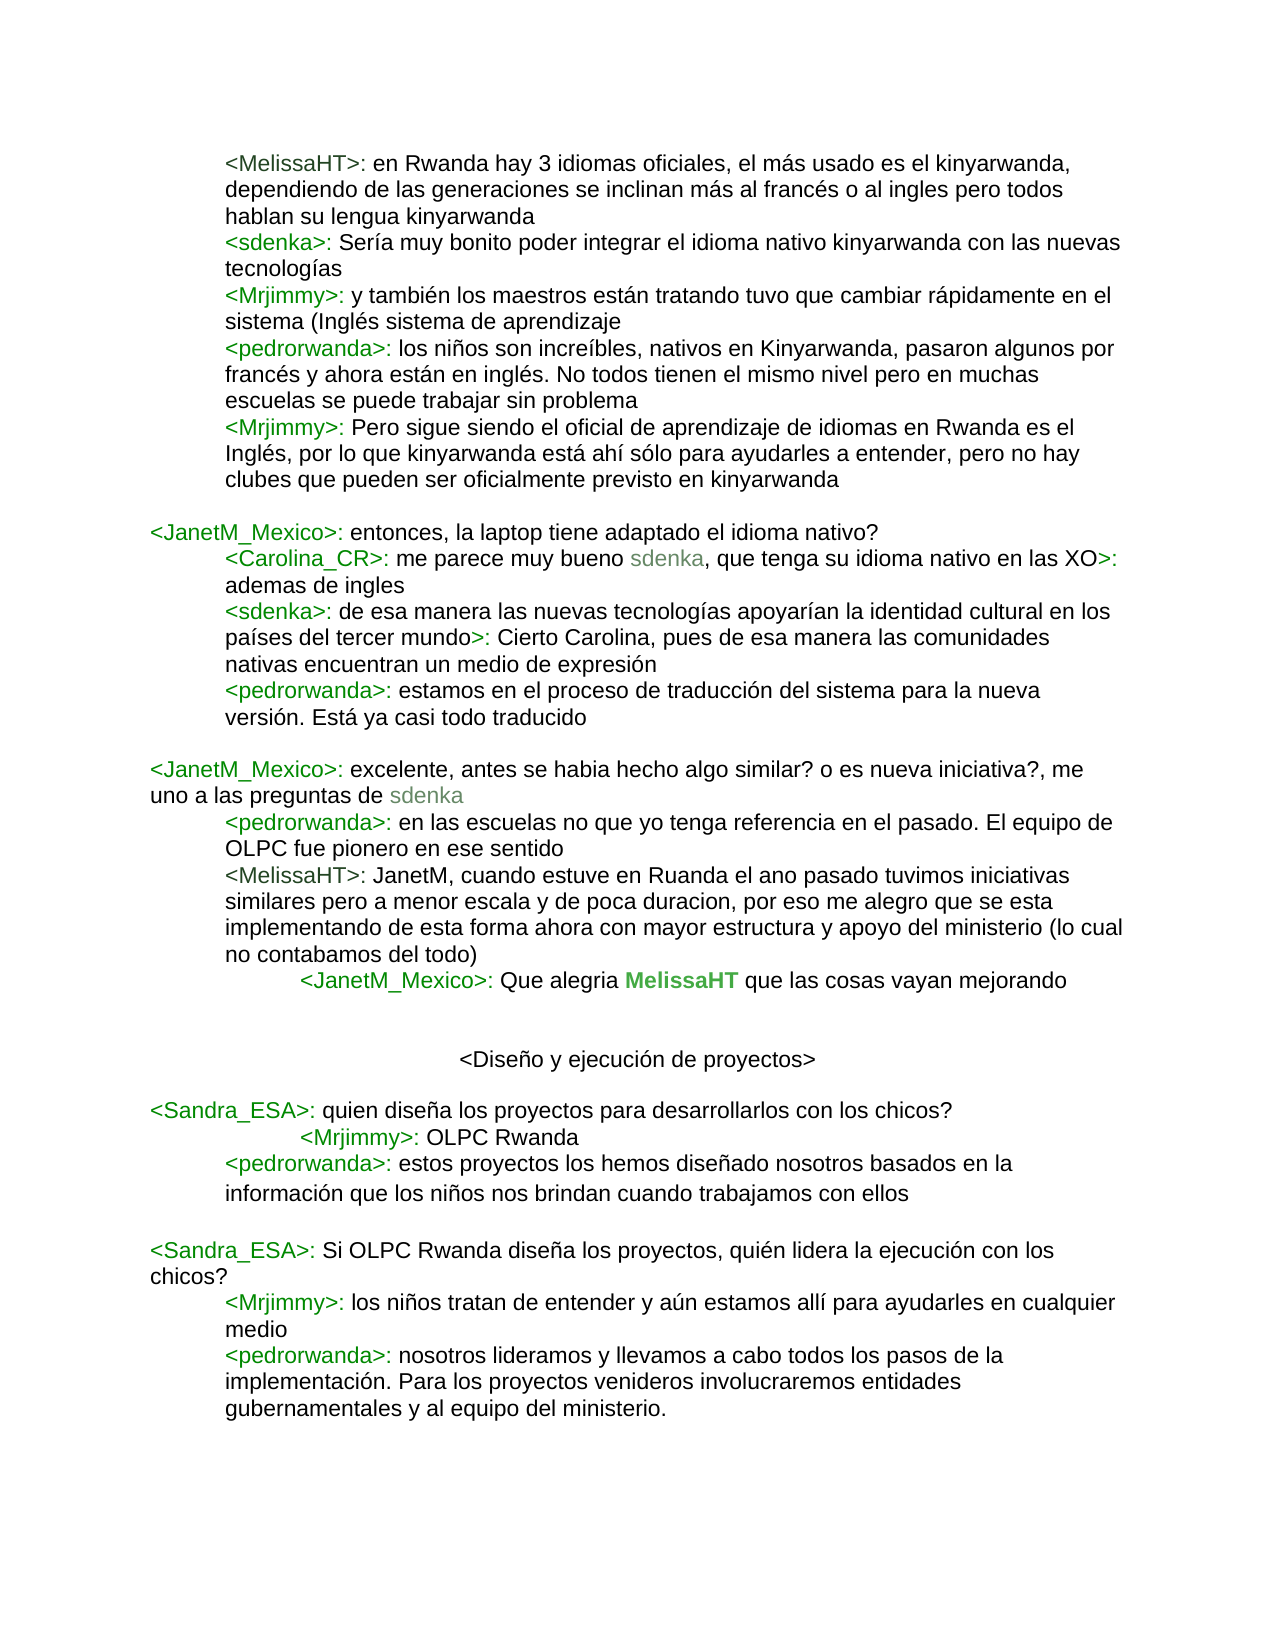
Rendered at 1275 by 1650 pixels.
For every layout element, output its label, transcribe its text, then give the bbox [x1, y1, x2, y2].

text <pedrorwanda>: estos proyectos los hemos diseñado nosotros basados en la información que los niños nos brindan cuando trabajamos con ellos [225, 1150, 1125, 1206]
text <Mrjimmy>: Pero sigue siendo el oficial de aprendizaje de idiomas en Rwanda es el Inglés, por lo que kinyarwanda está ahí sólo para ayudarles a entender, pero no hay clubes que pueden ser oficialmente previsto en kinyarwanda [225, 413, 1125, 493]
text <JanetM_Mexico>: excelente, antes se habia hecho algo similar? o es nueva iniciativa?, me uno a las preguntas de sdenka [150, 756, 1125, 809]
text <pedrorwanda>: los niños son increíbles, nativos en Kinyarwanda, pasaron algunos por francés y ahora están en inglés. No todos tienen el mismo nivel pero en muchas escuelas se puede trabajar sin problema [225, 334, 1125, 413]
text <Carolina_CR>: me parece muy bueno sdenka, que tenga su idioma nativo en las XO>: ademas de ingles [225, 545, 1125, 598]
text <Sandra_ESA>: Si OLPC Rwanda diseña los proyectos, quién lidera la ejecución con los chicos? [150, 1237, 1125, 1289]
text <Mrjimmy>: y también los maestros están tratando tuvo que cambiar rápidamente en el sistema (Inglés sistema de aprendizaje [225, 282, 1125, 334]
text <pedrorwanda>: estamos en el proceso de traducción del sistema para la nueva versión. Está ya casi todo traducido [225, 677, 1125, 730]
text <pedrorwanda>: en las escuelas no que yo tenga referencia en el pasado. El equipo de OLPC fue pionero en ese sentido [225, 809, 1125, 862]
text <MelissaHT>: JanetM, cuando estuve en Ruanda el ano pasado tuvimos iniciativas similares pero a menor escala y de poca duracion, por eso me alegro que se esta implementando de esta forma ahora con mayor estructura y apoyo del ministerio (lo cual no contabamos del todo) [225, 862, 1125, 967]
text <Sandra_ESA>: quien diseña los proyectos para desarrollarlos con los chicos? [150, 1097, 1125, 1123]
text <Mrjimmy>: los niños tratan de entender y aún estamos allí para ayudarles en cualquier medio [225, 1289, 1125, 1342]
text <JanetM_Mexico>: Que alegria MelissaHT que las cosas vayan mejorando [225, 967, 1125, 993]
text <MelissaHT>: en Rwanda hay 3 idiomas oficiales, el más usado es el kinyarwanda, dependiendo de las generaciones se inclinan más al francés o al ingles pero todos hablan su lengua kinyarwanda [225, 150, 1125, 229]
text <Diseño y ejecución de proyectos> [150, 1046, 1125, 1072]
text <sdenka>: de esa manera las nuevas tecnologías apoyarían la identidad cultural en los países del tercer mundo>: Cierto Carolina, pues de esa manera las comunidades nativas encuentran un medio de expresión [225, 598, 1125, 677]
text <pedrorwanda>: nosotros lideramos y llevamos a cabo todos los pasos de la implementación. Para los proyectos venideros involucraremos entidades gubernamentales y al equipo del ministerio. [225, 1342, 1125, 1421]
text <Mrjimmy>: OLPC Rwanda [225, 1123, 1125, 1150]
text <sdenka>: Sería muy bonito poder integrar el idioma nativo kinyarwanda con las nuevas tecnologías [225, 229, 1125, 282]
text <JanetM_Mexico>: entonces, la laptop tiene adaptado el idioma nativo? [150, 519, 1125, 545]
